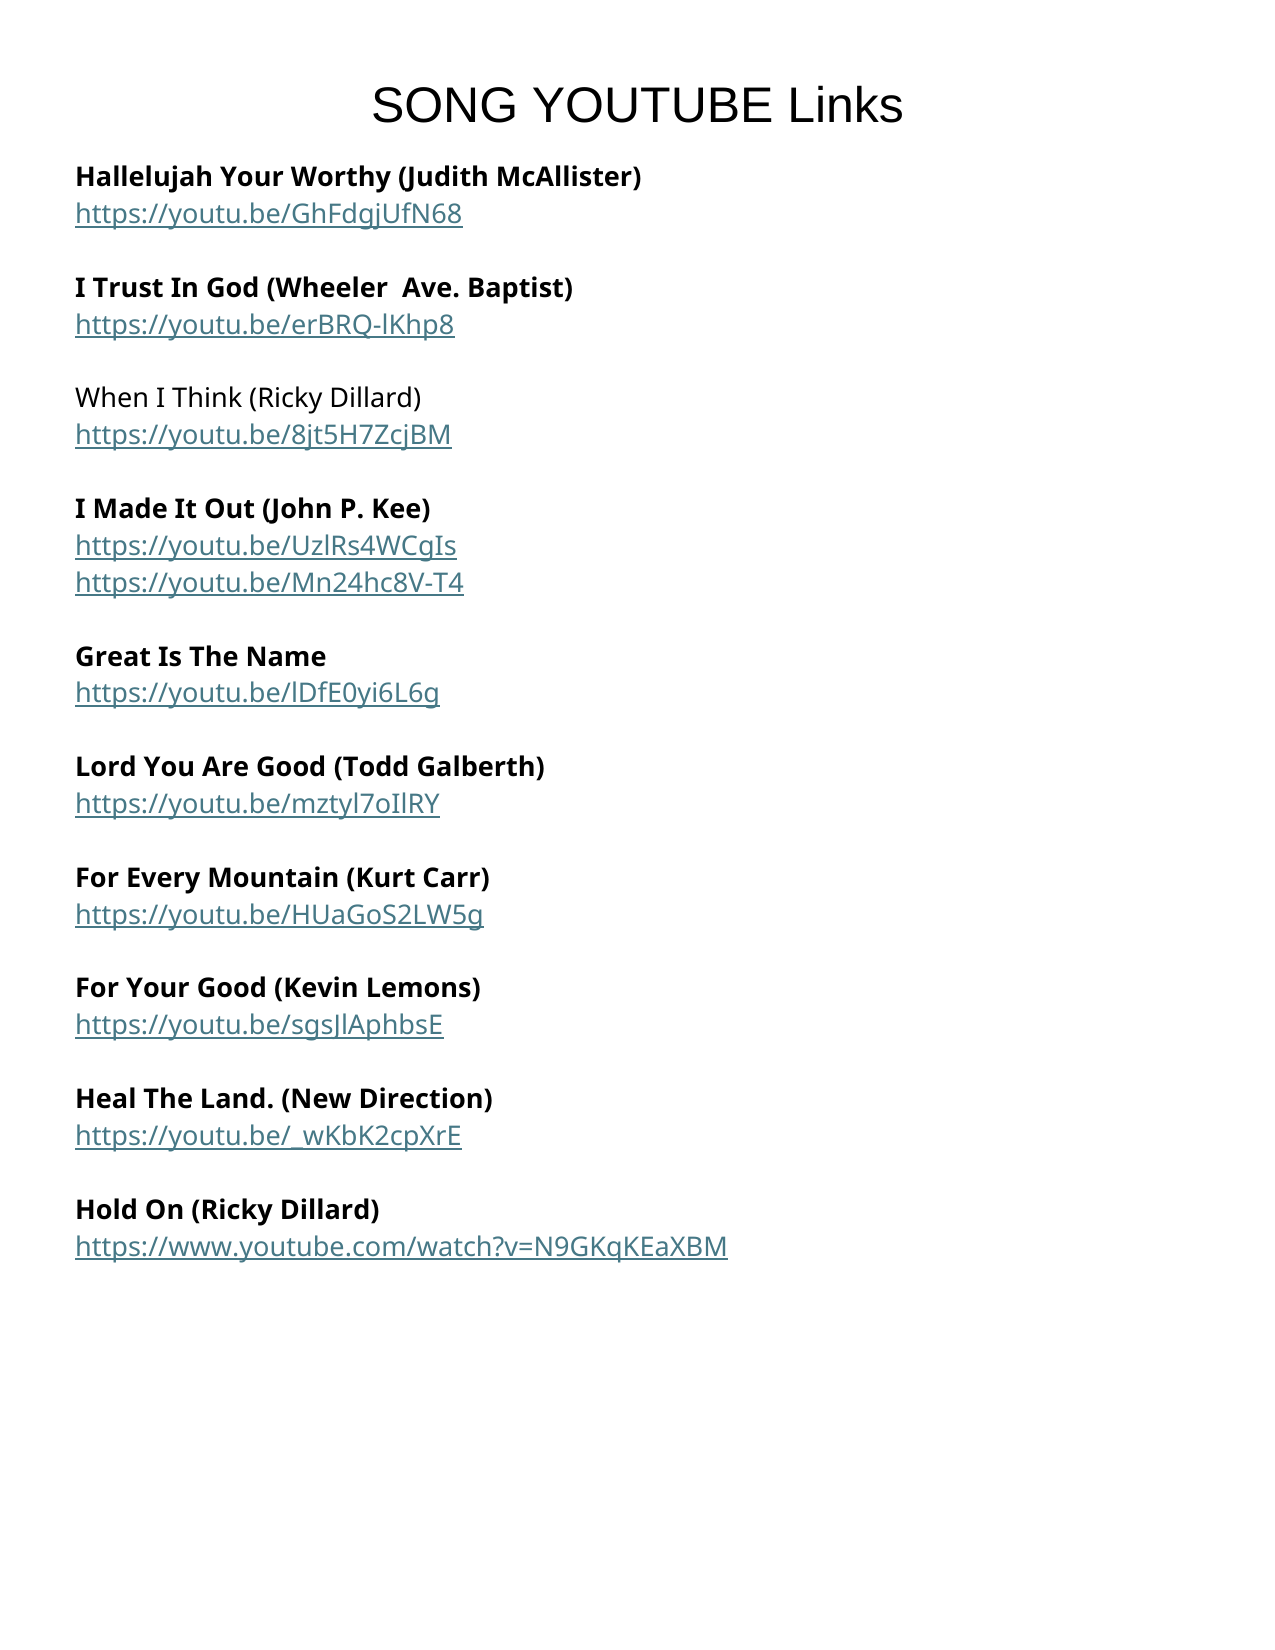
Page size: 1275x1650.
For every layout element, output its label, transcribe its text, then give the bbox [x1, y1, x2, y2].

text https://youtu.be/UzlRs4WCgIs [75, 526, 1200, 563]
text https://www.youtube.com/watch?v=N9GKqKEaXBM [75, 1227, 1200, 1264]
text I Trust In God (Wheeler Ave. Baptist) [75, 268, 1200, 305]
text https://youtu.be/erBRQ-lKhp8 [75, 305, 1200, 342]
text SONG YOUTUBE Links [75, 75, 1200, 132]
text Hold On (Ricky Dillard) [75, 1190, 1200, 1227]
text https://youtu.be/_wKbK2cpXrE [75, 1116, 1200, 1153]
text I Made It Out (John P. Kee) [75, 489, 1200, 526]
text For Your Good (Kevin Lemons) [75, 969, 1200, 1006]
text https://youtu.be/Mn24hc8V-T4 [75, 563, 1200, 600]
text https://youtu.be/sgsJlAphbsE [75, 1006, 1200, 1043]
text https://youtu.be/HUaGoS2LW5g [75, 895, 1200, 932]
text When I Think (Ricky Dillard) [75, 379, 1200, 416]
text Hallelujah Your Worthy (Judith McAllister) [75, 158, 1200, 194]
text https://youtu.be/GhFdgjUfN68 [75, 194, 1200, 231]
text For Every Mountain (Kurt Carr) [75, 858, 1200, 895]
text https://youtu.be/8jt5H7ZcjBM [75, 416, 1200, 453]
text Lord You Are Good (Todd Galberth) [75, 748, 1200, 784]
text https://youtu.be/lDfE0yi6L6g [75, 674, 1200, 711]
text https://youtu.be/mztyl7oIlRY [75, 784, 1200, 821]
text Great Is The Name [75, 637, 1200, 674]
text Heal The Land. (New Direction) [75, 1079, 1200, 1116]
